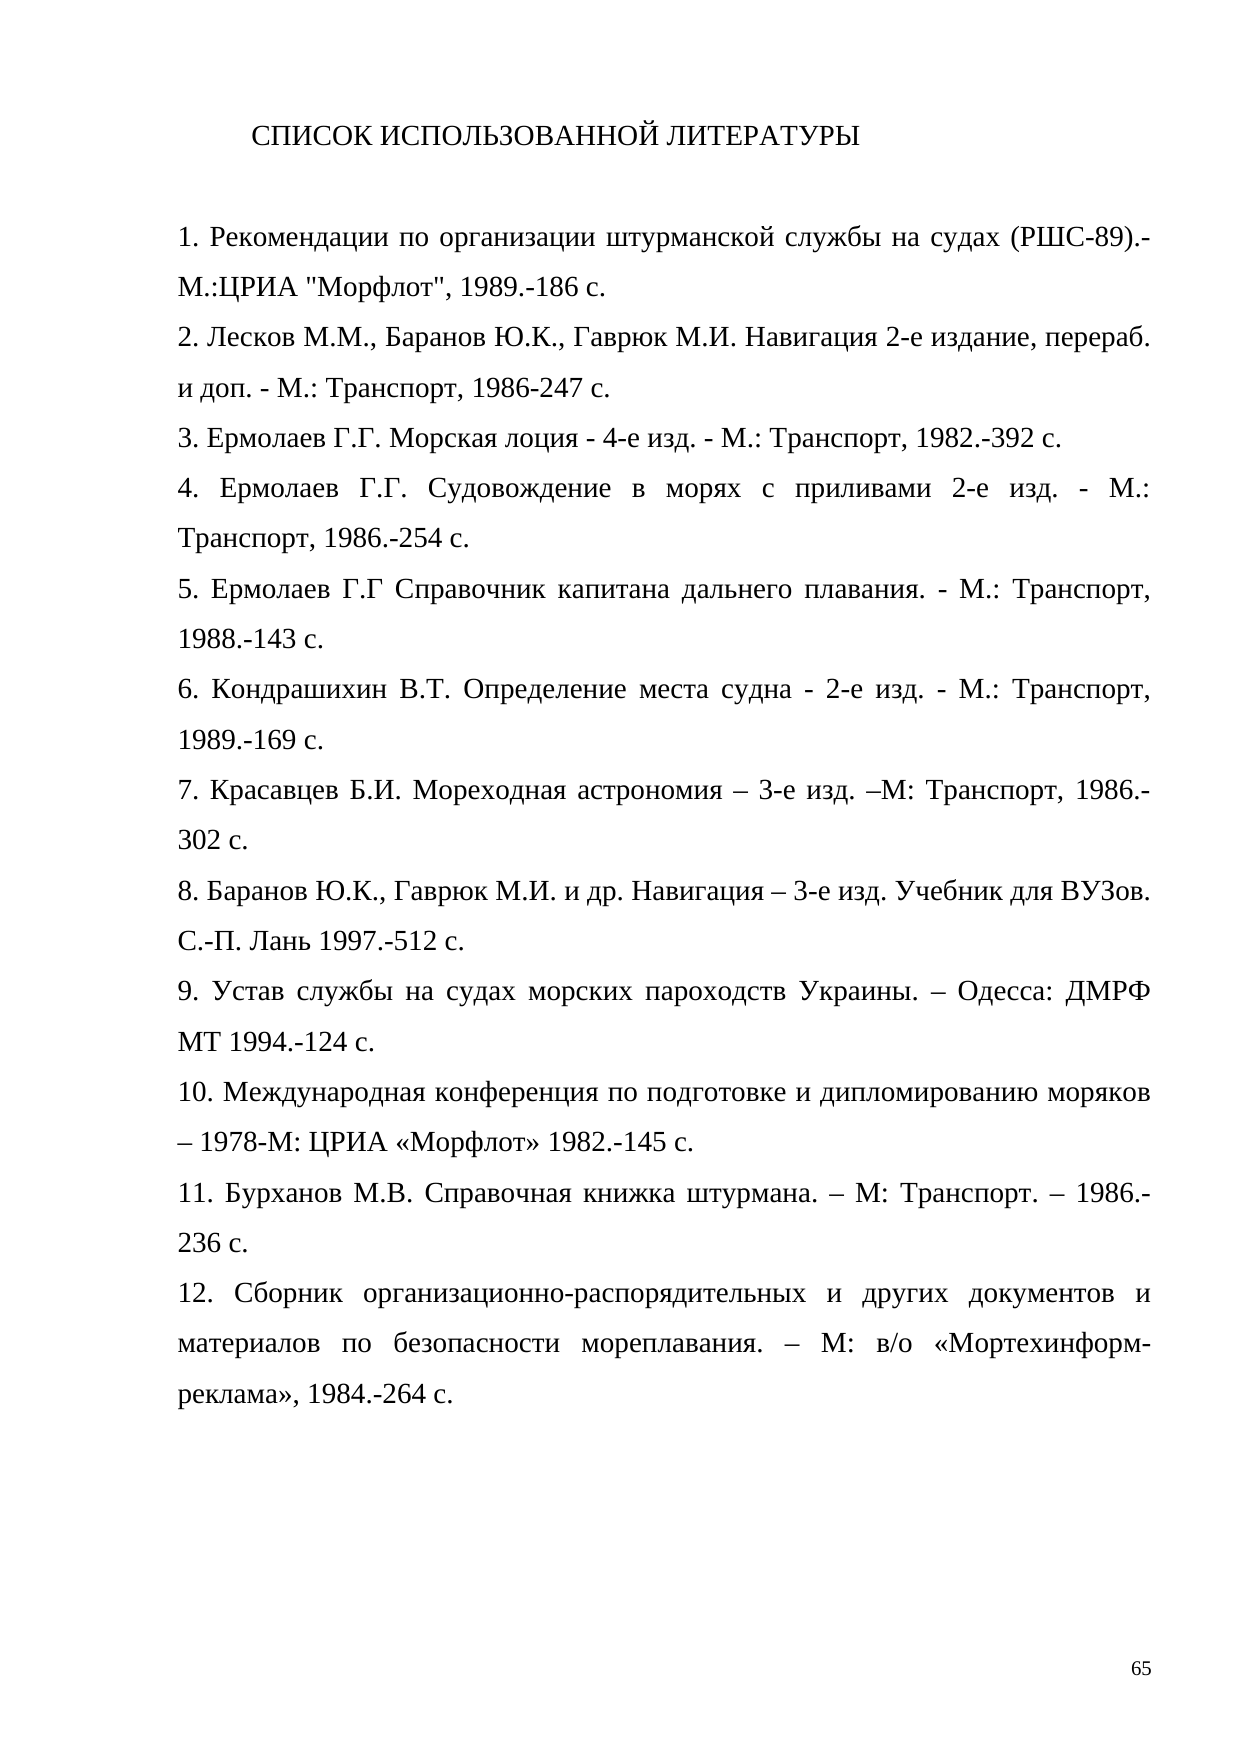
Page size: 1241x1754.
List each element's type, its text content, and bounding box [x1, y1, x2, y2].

text 3. Ермолаев Г.Г. Морская лоция - 4-е изд. - М.: Транспорт, 1982.-392 с. [177, 420, 1152, 453]
text 10. Международная конференция по подготовке и дипломированию моряков – 1978-М: ЦРИА «Морфлот» 1982.-145 с. [177, 1074, 1152, 1158]
text СПИСОК ИСПОЛЬЗОВАННОЙ ЛИТЕРАТУРЫ [177, 118, 1152, 152]
text 6. Кондрашихин В.Т. Определение места судна - 2-е изд. - М.: Транспорт, 1989.-169 с. [177, 672, 1152, 755]
text 9. Устав службы на судах морских пароходств Украины. – Одесса: ДМРФ МТ 1994.-124 с. [177, 973, 1152, 1057]
text 8. Баранов Ю.К., Гаврюк М.И. и др. Навигация – 3-е изд. Учебник для ВУЗов. С.-П. Лань 1997.-512 с. [177, 873, 1152, 957]
text 1. Рекомендации по организации штурманской службы на судах (РШС-89).- М.:ЦРИА "Морфлот", 1989.-186 с. [177, 219, 1152, 303]
text 7. Красавцев Б.И. Мореходная астрономия – 3-е изд. –М: Транспорт, 1986.-302 с. [177, 772, 1152, 856]
text 11. Бурханов М.В. Справочная книжка штурмана. – М: Транспорт. – 1986.-236 с. [177, 1175, 1152, 1258]
text 4. Ермолаев Г.Г. Судовождение в морях с приливами 2-е изд. - М.: Транспорт, 1986.-254 с. [177, 470, 1152, 554]
text 2. Лесков М.М., Баранов Ю.К., Гаврюк М.И. Навигация 2-е издание, перераб. и доп. - М.: Транспорт, 1986-247 с. [177, 319, 1152, 403]
text 5. Ермолаев Г.Г Справочник капитана дальнего плавания. - М.: Транспорт, 1988.-143 с. [177, 571, 1152, 655]
text 12. Сборник организационно-распорядительных и других документов и материалов по безопасности мореплавания. – М: в/о «Мортехинформ-реклама», 1984.-264 с. [177, 1275, 1152, 1409]
